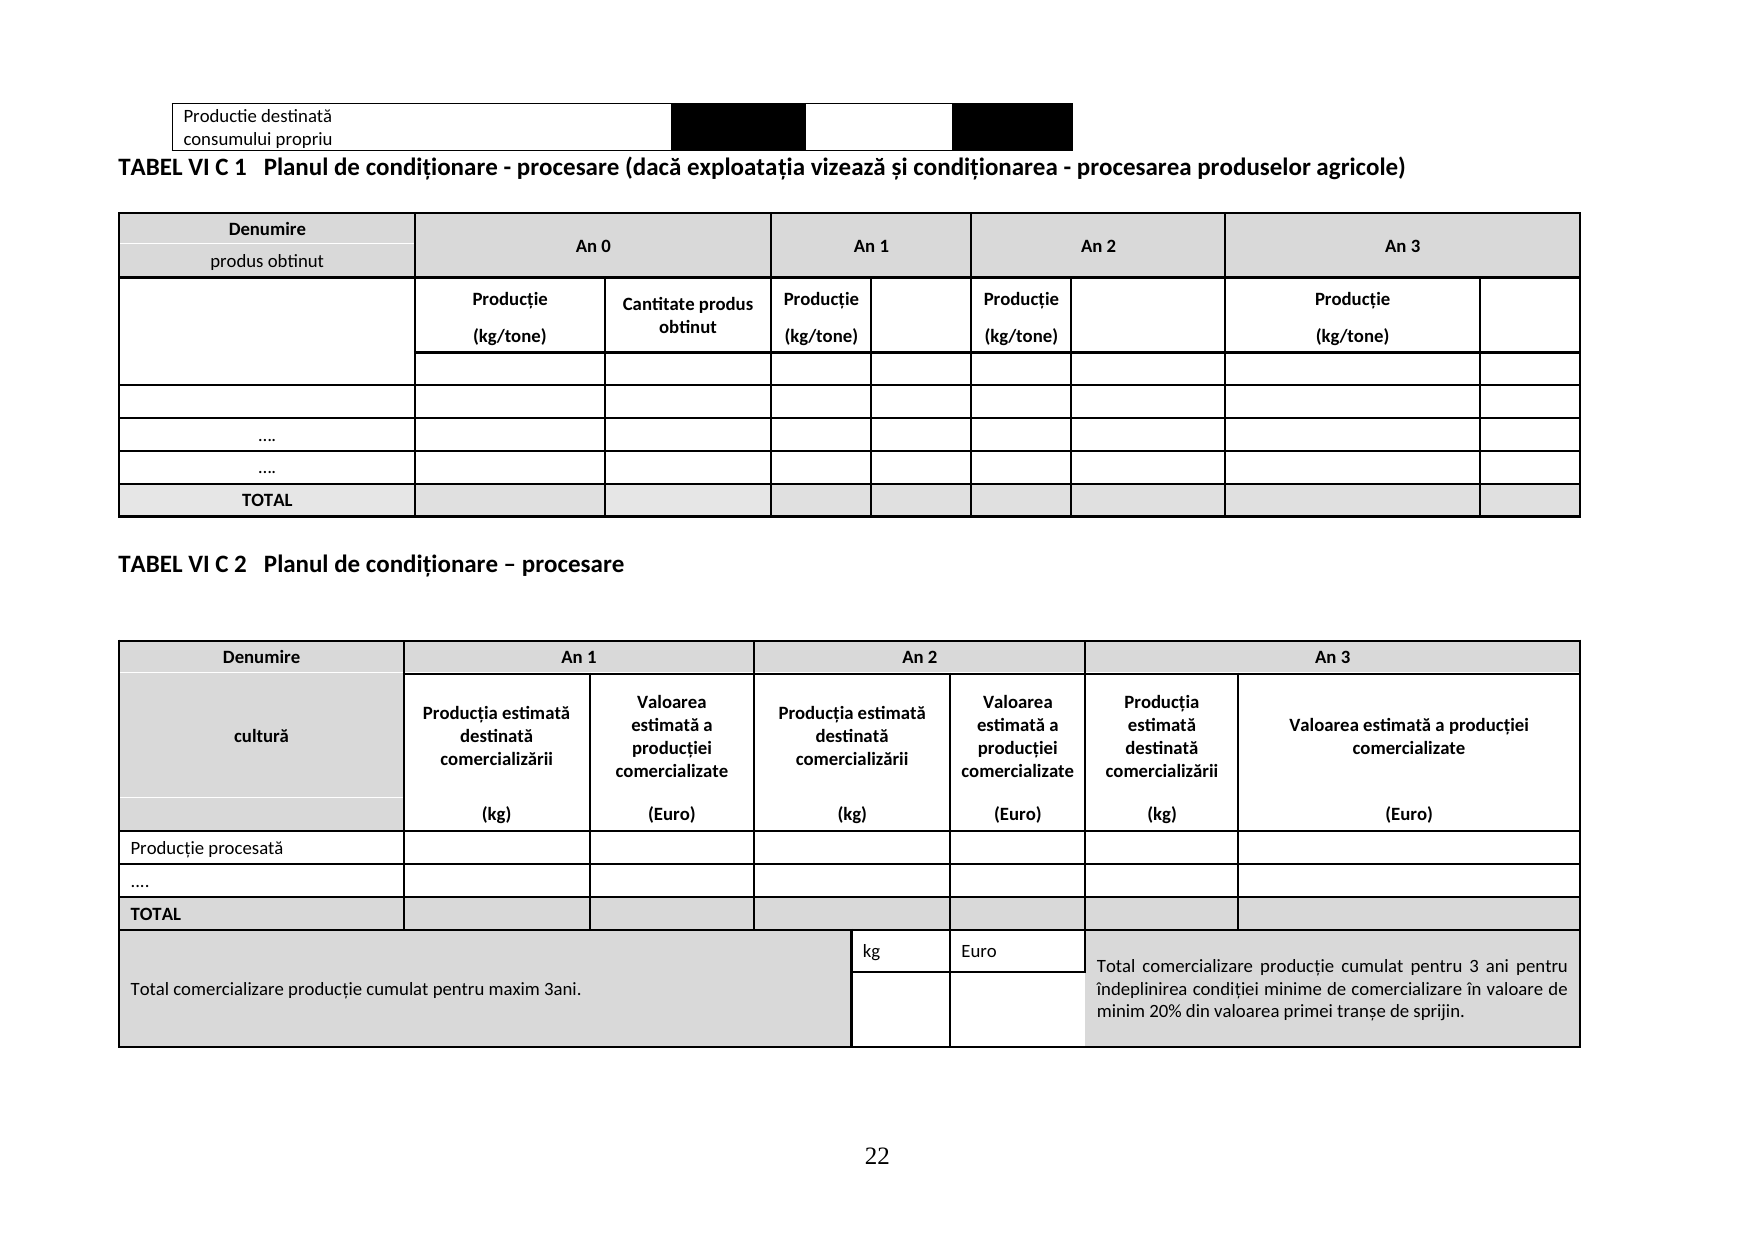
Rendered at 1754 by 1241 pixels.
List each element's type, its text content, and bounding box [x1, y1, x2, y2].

table_cell …. [120, 452, 414, 483]
table_cell [606, 452, 770, 483]
table_cell [591, 898, 753, 929]
table_cell [1481, 354, 1579, 384]
table_cell [1239, 832, 1579, 863]
table_cell Producţie procesată [120, 832, 403, 863]
table_cell [1086, 898, 1237, 929]
table_cell [972, 452, 1070, 483]
table_cell [1072, 419, 1224, 450]
table_cell [416, 386, 604, 417]
table_cell [972, 354, 1070, 384]
table_cell (kg/tone) [416, 319, 604, 351]
table_cell [416, 354, 604, 384]
text TABEL VI C 1 Planul de condiționare - procesare (dacă exploataţia vizează şi condiționarea - procesarea produselor agricole) [118, 151, 1620, 182]
table_cell TOTAL [120, 898, 403, 929]
table_cell [405, 832, 589, 863]
table_cell Cantitate produs obtinut [606, 279, 770, 351]
table_header Denumire [120, 214, 414, 243]
table_header An 2 [972, 214, 1224, 276]
table_cell [1226, 419, 1479, 450]
table_cell [1226, 485, 1479, 515]
table_cell [672, 104, 804, 150]
table_cell [120, 279, 414, 384]
table_cell [972, 419, 1070, 450]
table_cell [1072, 452, 1224, 483]
table_cell [606, 386, 770, 417]
table_cell [772, 452, 870, 483]
table_cell [853, 973, 949, 1046]
table_cell kg [853, 931, 949, 971]
table_header An 2 [755, 642, 1084, 672]
table_cell Valoarea estimată a producţiei comercializate [951, 675, 1084, 797]
table_header An 3 [1086, 642, 1579, 672]
table_cell [755, 898, 949, 929]
table_cell [416, 419, 604, 450]
table_cell TOTAL [120, 485, 414, 515]
table_cell Producţia estimată destinată comercializării [755, 675, 949, 797]
table_cell produs obtinut [120, 244, 414, 276]
table_cell [1226, 452, 1479, 483]
table_cell [591, 832, 753, 863]
table_cell [120, 386, 414, 417]
table_cell [1086, 865, 1237, 896]
table_cell [591, 865, 753, 896]
table_cell [1072, 386, 1224, 417]
table_cell [953, 104, 1072, 150]
table_cell (kg) [755, 798, 949, 830]
table_cell [872, 354, 970, 384]
table_cell Total comercializare producţie cumulat pentru 3 ani pentru îndeplinirea condiţiei minime de comercializare în valoare de minim 20% din valoarea primei tranşe de sprijin. [1085, 931, 1579, 1046]
table_cell [1226, 386, 1479, 417]
table_cell [872, 452, 970, 483]
table_cell Producţie [1226, 279, 1479, 318]
table_cell [1072, 354, 1224, 384]
table_cell [872, 279, 970, 351]
table_cell [1072, 485, 1224, 515]
table_cell Producţie [772, 279, 870, 318]
table_cell (kg) [1086, 798, 1237, 830]
table_cell (kg/tone) [1226, 319, 1479, 351]
table_cell [872, 386, 970, 417]
table_cell [1239, 898, 1579, 929]
table_cell Producţie [972, 279, 1070, 318]
table_cell (Euro) [591, 798, 753, 830]
table_cell [416, 485, 604, 515]
table_cell (kg/tone) [972, 319, 1070, 351]
table_cell (kg/tone) [772, 319, 870, 351]
table_cell [416, 452, 604, 483]
table_cell [772, 354, 870, 384]
table_cell [1086, 832, 1237, 863]
table_cell [872, 485, 970, 515]
table_cell (Euro) [951, 798, 1084, 830]
table_header An 3 [1226, 214, 1579, 276]
table_cell [951, 865, 1084, 896]
table_cell [606, 485, 770, 515]
table_cell Producţie [416, 279, 604, 318]
table_cell [772, 386, 870, 417]
table_header Denumire [120, 642, 403, 672]
table_cell [405, 865, 589, 896]
table_cell [972, 485, 1070, 515]
table_cell Total comercializare producţie cumulat pentru maxim 3ani. [120, 931, 850, 1046]
table_cell Producţia estimată destinată comercializării [1086, 675, 1237, 797]
table_cell [951, 973, 1085, 1046]
table_cell Valoarea estimată a producţiei comercializate [1239, 675, 1579, 797]
table_cell [872, 419, 970, 450]
table_header An 1 [772, 214, 970, 276]
table_cell [951, 898, 1084, 929]
table_cell [772, 419, 870, 450]
table_header An 1 [405, 642, 753, 672]
table_cell [806, 104, 952, 150]
table_cell [120, 798, 403, 830]
table_cell [606, 354, 770, 384]
table_cell cultură [120, 673, 403, 797]
table_cell [755, 832, 949, 863]
table_cell .... [120, 865, 403, 896]
table_cell [1481, 279, 1579, 351]
table_cell [1072, 279, 1224, 351]
table_cell [1239, 865, 1579, 896]
text TABEL VI C 2 Planul de condiționare – procesare [118, 548, 1636, 578]
table_cell [951, 832, 1084, 863]
table_cell Producţia estimată destinată comercializării [405, 675, 589, 797]
table_cell [1481, 485, 1579, 515]
table_cell [772, 485, 870, 515]
table_cell [755, 865, 949, 896]
table_cell [1226, 354, 1479, 384]
table_cell [606, 419, 770, 450]
table_cell [1481, 419, 1579, 450]
table_cell Productie destinată consumului propriu [173, 104, 671, 150]
table_cell [1481, 386, 1579, 417]
table_cell …. [120, 419, 414, 450]
table_cell Valoarea estimată a producţiei comercializate [591, 675, 753, 797]
table_cell [405, 898, 589, 929]
table_header An 0 [416, 214, 770, 276]
table_cell (Euro) [1239, 798, 1579, 830]
table_cell Euro [951, 931, 1084, 971]
table_cell (kg) [405, 798, 589, 830]
table_cell [972, 386, 1070, 417]
table_cell [1481, 452, 1579, 483]
